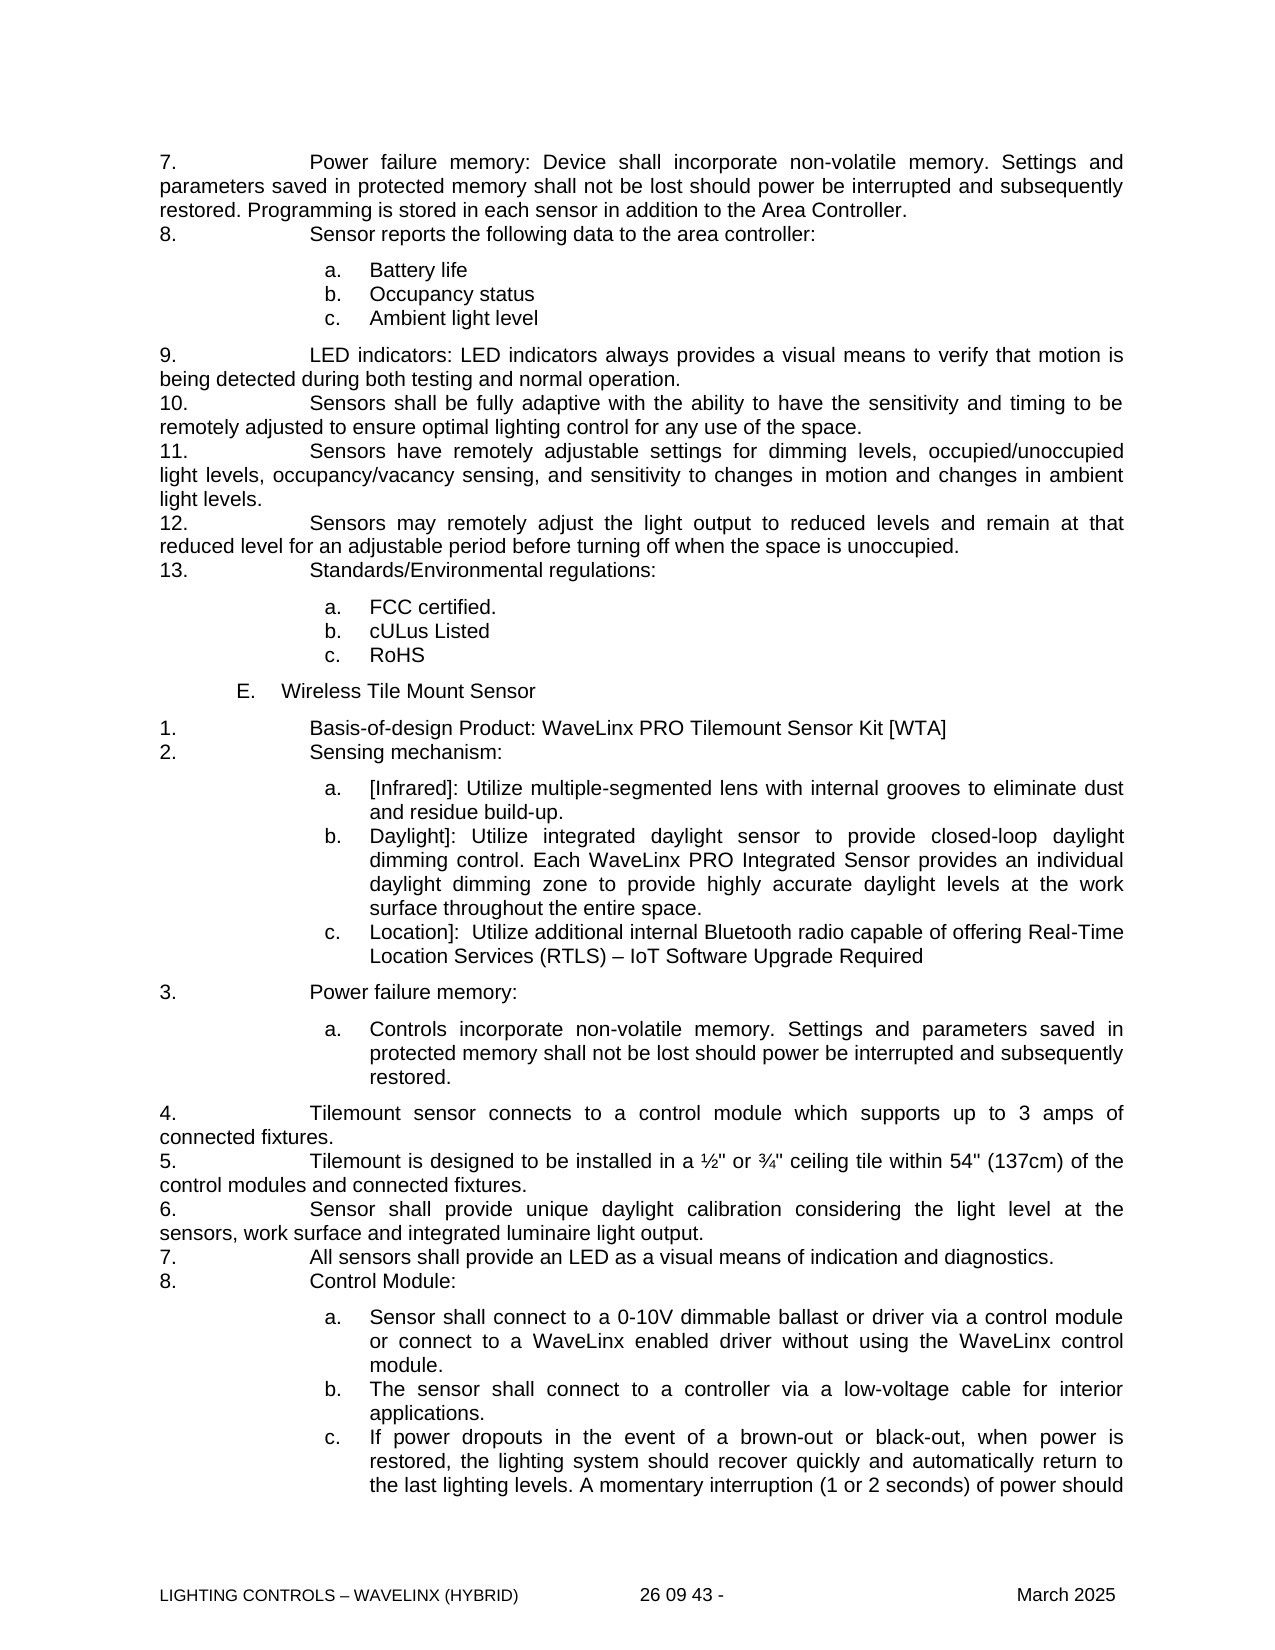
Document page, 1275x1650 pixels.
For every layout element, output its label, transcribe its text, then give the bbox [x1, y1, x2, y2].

text Power failure memory: [159, 980, 1125, 1004]
list Battery life [324, 258, 1125, 282]
text Tilemount is designed to be installed in a ½" or ¾" ceiling tile within 54" (137cm) of the control modules and connected fixtures. [159, 1149, 1125, 1197]
list FCC certified. [324, 595, 1125, 619]
text Sensors shall be fully adaptive with the ability to have the sensitivity and timing to be remotely adjusted to ensure optimal lighting control for any use of the space. [159, 391, 1125, 438]
text The sensor shall connect to a controller via a low-voltage cable for interior applications. [324, 1377, 1125, 1425]
text Location]: Utilize additional internal Bluetooth radio capable of offering Real-Time Location Services (RTLS) – IoT Software Upgrade Required [324, 920, 1125, 968]
list Controls incorporate non-volatile memory. Settings and parameters saved in protected memory shall not be lost should power be interrupted and subsequently restored. [324, 1017, 1125, 1088]
list Sensing mechanism: [159, 739, 1125, 763]
text Power failure memory: Device shall incorporate non-volatile memory. Settings and parameters saved in protected memory shall not be lost should power be interrupted and subsequently restored. Programming is stored in each sensor in addition to the Area Controller. [159, 150, 1125, 222]
text Control Module: [159, 1269, 1125, 1293]
text Sensors may remotely adjust the light output to reduced levels and remain at that reduced level for an adjustable period before turning off when the space is unoccupied. [159, 510, 1125, 558]
text Wireless Tile Mount Sensor [236, 679, 1125, 703]
list Sensor shall connect to a 0-10V dimmable ballast or driver via a control module or connect to a WaveLinx enabled driver without using the WaveLinx control module. [324, 1305, 1125, 1377]
text Sensor reports the following data to the area controller: [159, 222, 1125, 246]
text Ambient light level [324, 306, 1125, 330]
text Standards/Environmental regulations: [159, 558, 1125, 582]
text LED indicators: LED indicators always provides a visual means to verify that motion is being detected during both testing and normal operation. [159, 343, 1125, 391]
text All sensors shall provide an LED as a visual means of indication and diagnostics. [159, 1245, 1125, 1269]
text Tilemount sensor connects to a control module which supports up to 3 amps of connected fixtures. [159, 1101, 1125, 1149]
text Occupancy status [324, 282, 1125, 306]
list Basis-of-design Product: WaveLinx PRO Tilemount Sensor Kit [WTA] [159, 716, 1125, 739]
list cULus Listed [324, 619, 1125, 643]
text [324, 1425, 1125, 1497]
text Sensor shall provide unique daylight calibration considering the light level at the sensors, work surface and integrated luminaire light output. [159, 1197, 1125, 1245]
text Daylight]: Utilize integrated daylight sensor to provide closed-loop daylight dimming control. Each WaveLinx PRO Integrated Sensor provides an individual daylight dimming zone to provide highly accurate daylight levels at the work surface throughout the entire space. [324, 824, 1125, 920]
list RoHS [324, 643, 1125, 667]
list [Infrared]: Utilize multiple-segmented lens with internal grooves to eliminate dust and residue build-up. [324, 776, 1125, 824]
text Sensors have remotely adjustable settings for dimming levels, occupied/unoccupied light levels, occupancy/vacancy sensing, and sensitivity to changes in motion and changes in ambient light levels. [159, 438, 1125, 510]
